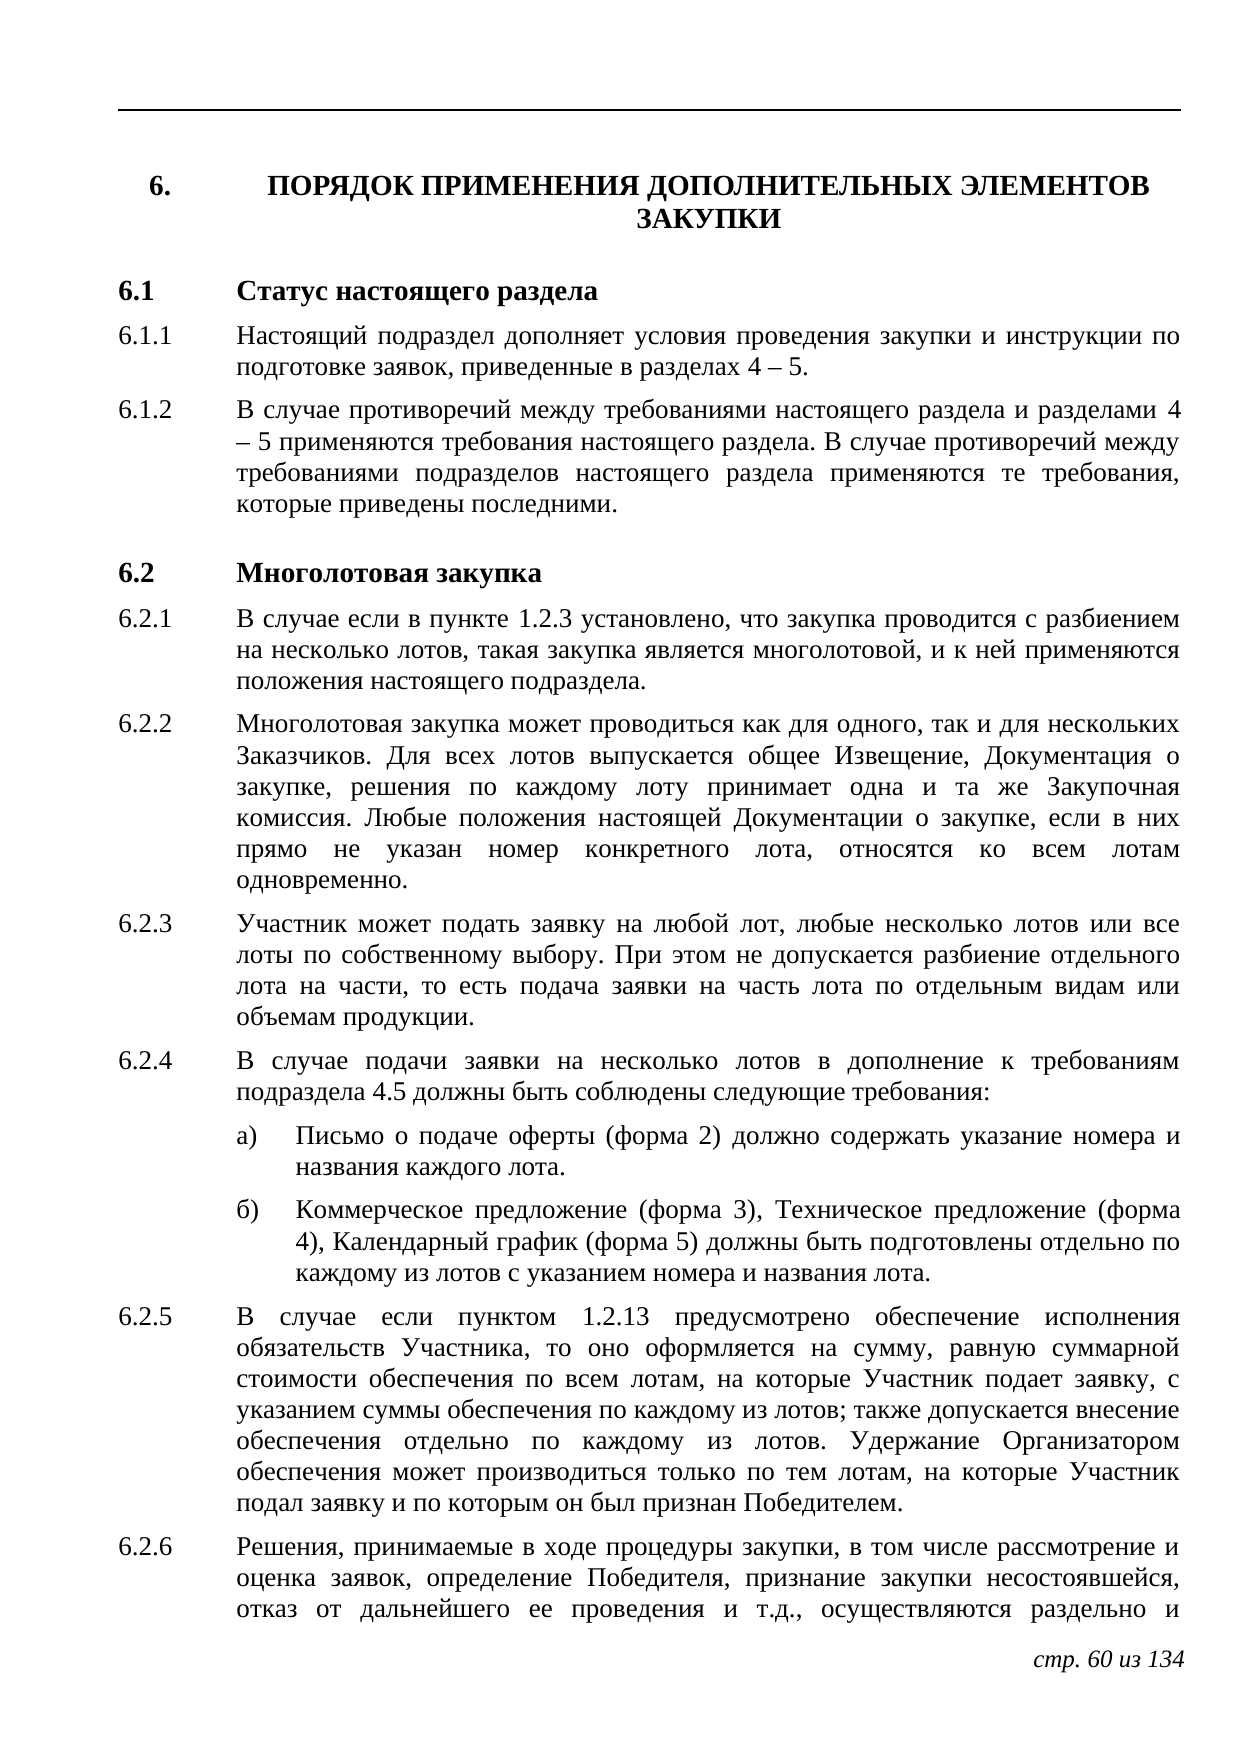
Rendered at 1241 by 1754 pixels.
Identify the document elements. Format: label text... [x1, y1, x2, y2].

list В случае подачи заявки на несколько лотов в дополнение к требованиям подраздела 4.5 должны быть соблюдены следующие требования: [118, 1044, 1181, 1106]
subtitle ПОРЯДОК ПРИМЕНЕНИЯ ДОПОЛНИТЕЛЬНЫХ ЭЛЕМЕНТОВ ЗАКУПКИ [118, 168, 1181, 235]
list В случае если в пункте 1.2.3 установлено, что закупка проводится с разбиением на несколько лотов, такая закупка является многолотовой, и к ней применяются положения настоящего подраздела. [118, 602, 1181, 695]
text Письмо о подаче оферты (форма 2) должно содержать указание номера и названия каждого лота. [236, 1119, 1181, 1181]
list Участник может подать заявку на любой лот, любые несколько лотов или все лоты по собственному выбору. При этом не допускается разбиение отдельного лота на части, то есть подача заявки на часть лота по отдельным видам или объемам продукции. [118, 907, 1181, 1032]
text Коммерческое предложение (форма 3), Техническое предложение (форма 4), Календарный график (форма 5) должны быть подготовлены отдельно по каждому из лотов с указанием номера и названия лота. [236, 1194, 1181, 1287]
subtitle Многолотовая закупка [118, 556, 1181, 589]
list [118, 1530, 1181, 1623]
text В случае противоречий между требованиями настоящего раздела и разделами 4 – 5 применяются требования настоящего раздела. В случае противоречий между требованиями подразделов настоящего раздела применяются те требования, которые приведены последними. [118, 393, 1181, 518]
list Многолотовая закупка может проводиться как для одного, так и для нескольких Заказчиков. Для всех лотов выпускается общее Извещение, Документация о закупке, решения по каждому лоту принимает одна и та же Закупочная комиссия. Любые положения настоящей Документации о закупке, если в них прямо не указан номер конкретного лота, относятся ко всем лотам одновременно. [118, 708, 1181, 894]
list В случае если пунктом 1.2.13 предусмотрено обеспечение исполнения обязательств Участника, то оно оформляется на сумму, равную суммарной стоимости обеспечения по всем лотам, на которые Участник подает заявку, с указанием суммы обеспечения по каждому из лотов; также допускается внесение обеспечения отдельно по каждому из лотов. Удержание Организатором обеспечения может производиться только по тем лотам, на которые Участник подал заявку и по которым он был признан Победителем. [118, 1299, 1181, 1518]
text Настоящий подраздел дополняет условия проведения закупки и инструкции по подготовке заявок, приведенные в разделах 4 – 5. [118, 319, 1181, 381]
subtitle Статус настоящего раздела [118, 273, 1181, 306]
